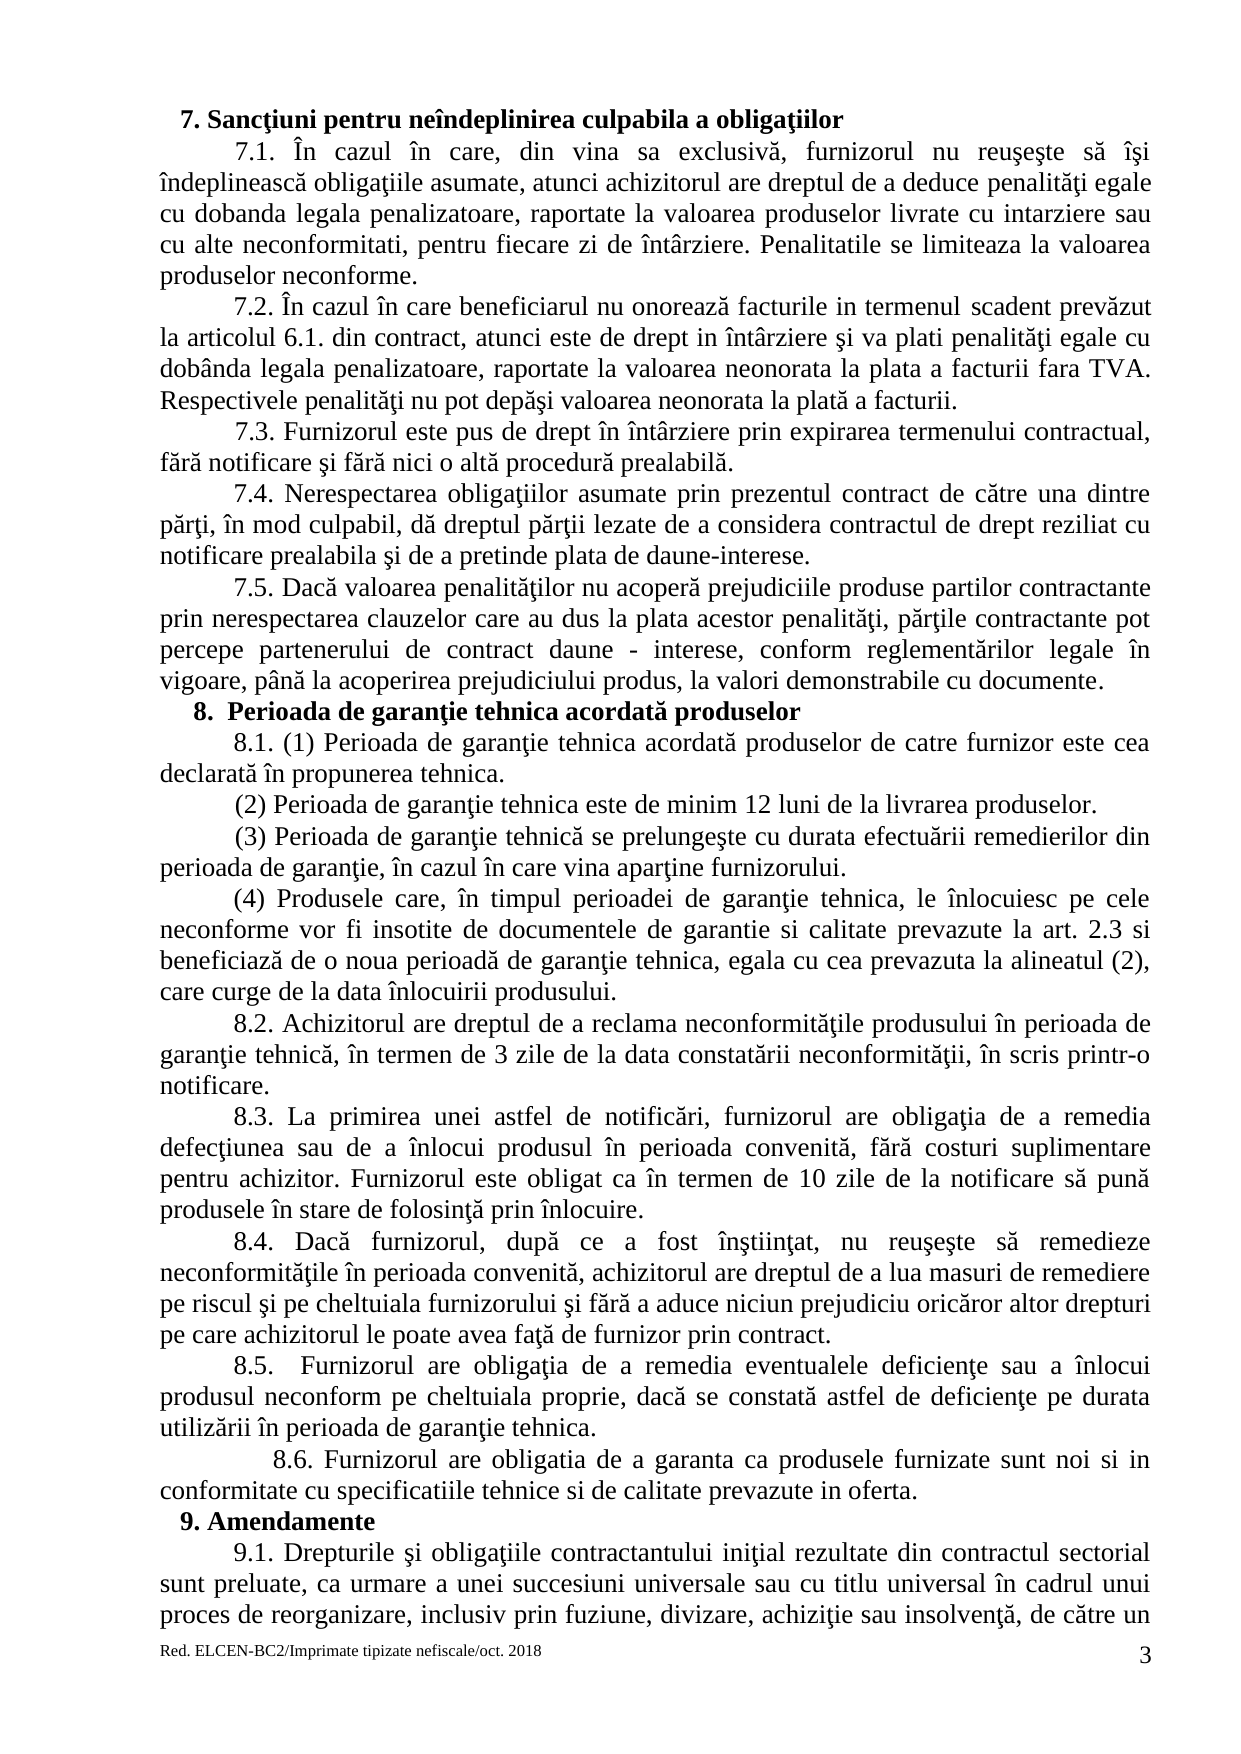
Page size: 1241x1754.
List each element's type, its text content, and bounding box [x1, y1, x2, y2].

text 7.5. Dacă valoarea penalităţilor nu acoperă prejudiciile produse partilor contractante prin nerespectarea clauzelor care au dus la plata acestor penalităţi, părţile contractante pot percepe partenerului de contract daune - interese, conform reglementărilor legale în vigoare, până la acoperirea prejudiciului produs, la valori demonstrabile cu documente. [159, 571, 1152, 695]
text 8.6. Furnizorul are obligatia de a garanta ca produsele furnizate sunt noi si in conformitate cu specificatiile tehnice si de calitate prevazute in oferta. [159, 1443, 1152, 1505]
text (3) Perioada de garanţie tehnică se prelungeşte cu durata efectuării remedierilor din perioada de garanţie, în cazul în care vina aparţine furnizorului. [159, 820, 1152, 882]
text (2) Perioada de garanţie tehnica este de minim 12 luni de la livrarea produselor. [159, 789, 1152, 820]
text 7.1. În cazul în care, din vina sa exclusivă, furnizorul nu reuşeşte să îşi îndeplinească obligaţiile asumate, atunci achizitorul are dreptul de a deduce penalităţi egale cu dobanda legala penalizatoare, raportate la valoarea produselor livrate cu intarziere sau cu alte neconformitati, pentru fiecare zi de întârziere. Penalitatile se limiteaza la valoarea produselor neconforme. [159, 134, 1152, 290]
text 7. Sancţiuni pentru neîndeplinirea culpabila a obligaţiilor [159, 103, 1152, 134]
text 8.3. La primirea unei astfel de notificări, furnizorul are obligaţia de a remedia defecţiunea sau de a înlocui produsul în perioada convenită, fără costuri suplimentare pentru achizitor. Furnizorul este obligat ca în termen de 10 zile de la notificare să pună produsele în stare de folosinţă prin înlocuire. [159, 1100, 1152, 1225]
text 9. Amendamente [159, 1505, 1152, 1536]
text 8.4. Dacă furnizorul, după ce a fost înştiinţat, nu reuşeşte să remedieze neconformităţile în perioada convenită, achizitorul are dreptul de a lua masuri de remediere pe riscul şi pe cheltuiala furnizorului şi fără a aduce niciun prejudiciu oricăror altor drepturi pe care achizitorul le poate avea faţă de furnizor prin contract. [159, 1225, 1152, 1349]
text 8.1. (1) Perioada de garanţie tehnica acordată produselor de catre furnizor este cea declarată în propunerea tehnica. [159, 726, 1152, 789]
text 7.3. Furnizorul este pus de drept în întârziere prin expirarea termenului contractual, fără notificare şi fără nici o altă procedură prealabilă. [159, 415, 1152, 477]
text (4) Produsele care, în timpul perioadei de garanţie tehnica, le înlocuiesc pe cele neconforme vor fi insotite de documentele de garantie si calitate prevazute la art. 2.3 si beneficiază de o noua perioadă de garanţie tehnica, egala cu cea prevazuta la alineatul (2), care curge de la data înlocuirii produsului. [159, 882, 1152, 1007]
text 8. Perioada de garanţie tehnica acordată produselor [159, 695, 1152, 726]
text 7.2. În cazul în care beneficiarul nu onorează facturile in termenul scadent prevăzut la articolul 6.1. din contract, atunci este de drept in întârziere şi va plati penalităţi egale cu dobânda legala penalizatoare, raportate la valoarea neonorata la plata a facturii fara TVA. Respectivele penalităţi nu pot depăşi valoarea neonorata la plată a facturii. [159, 290, 1152, 415]
text 7.4. Nerespectarea obligaţiilor asumate prin prezentul contract de către una dintre părţi, în mod culpabil, dă dreptul părţii lezate de a considera contractul de drept reziliat cu notificare prealabila şi de a pretinde plata de daune-interese. [159, 477, 1152, 571]
text 8.2. Achizitorul are dreptul de a reclama neconformităţile produsului în perioada de garanţie tehnică, în termen de 3 zile de la data constatării neconformităţii, în scris printr-o notificare. [159, 1007, 1152, 1100]
text 8.5. Furnizorul are obligaţia de a remedia eventualele deficienţe sau a înlocui produsul neconform pe cheltuiala proprie, dacă se constată astfel de deficienţe pe durata utilizării în perioada de garanţie tehnica. [159, 1349, 1152, 1443]
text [159, 1536, 1152, 1629]
